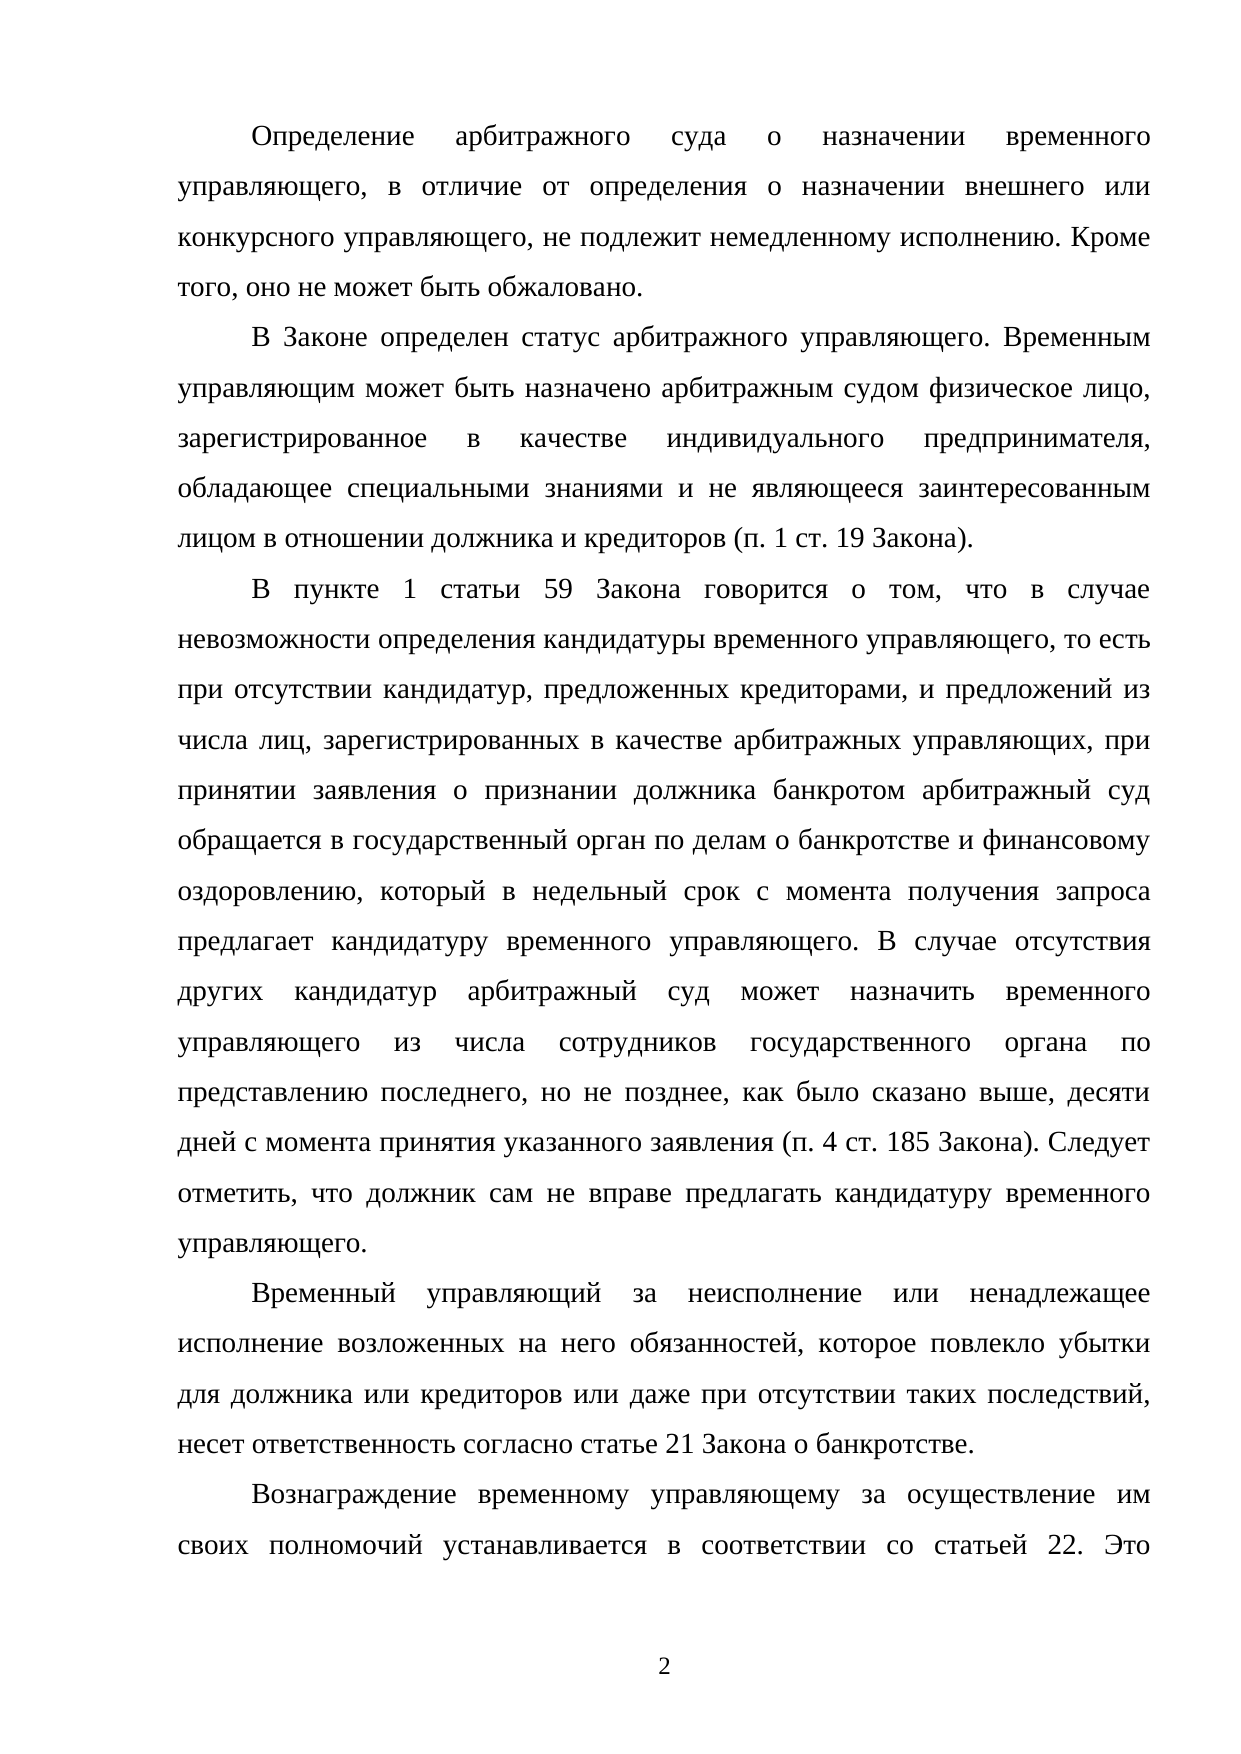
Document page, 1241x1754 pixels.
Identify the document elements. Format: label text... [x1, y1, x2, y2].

text В Законе определен статус арбитражного управляющего. Временным управляющим может быть назначено арбитражным судом физическое лицо, зарегистрированное в качестве индивидуального предпринимателя, обладающее специальными знаниями и не являющееся заинтересованным лицом в отношении должника и кредиторов (п. 1 ст. 19 Закона). [177, 319, 1152, 554]
text Определение арбитражного суда о назначении временного управляющего, в отличие от определения о назначении внешнего или конкурсного управляющего, не подлежит немедленному исполнению. Кроме того, оно не может быть обжаловано. [177, 118, 1152, 303]
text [177, 1477, 1152, 1560]
text Временный управляющий за неисполнение или ненадлежащее исполнение возложенных на него обязанностей, которое повлекло убытки для должника или кредиторов или даже при отсутствии таких последствий, несет ответственность согласно статье 21 Закона о банкротстве. [177, 1275, 1152, 1460]
text В пункте 1 статьи 59 Закона говорится о том, что в случае невозможности определения кандидатуры временного управляющего, то есть при отсутствии кандидатур, предложенных кредиторами, и предложений из числа лиц, зарегистрированных в качестве арбитражных управляющих, при принятии заявления о признании должника банкротом арбитражный суд обращается в государственный орган по делам о банкротстве и финансовому оздоровлению, который в недельный срок с момента получения запроса предлагает кандидатуру временного управляющего. В случае отсутствия других кандидатур арбитражный суд может назначить временного управляющего из числа сотрудников государственного органа по представлению последнего, но не позднее, как было сказано выше, десяти дней с момента принятия указанного заявления (п. 4 ст. 185 Закона). Следует отметить, что должник сам не вправе предлагать кандидатуру временного управляющего. [177, 571, 1152, 1258]
